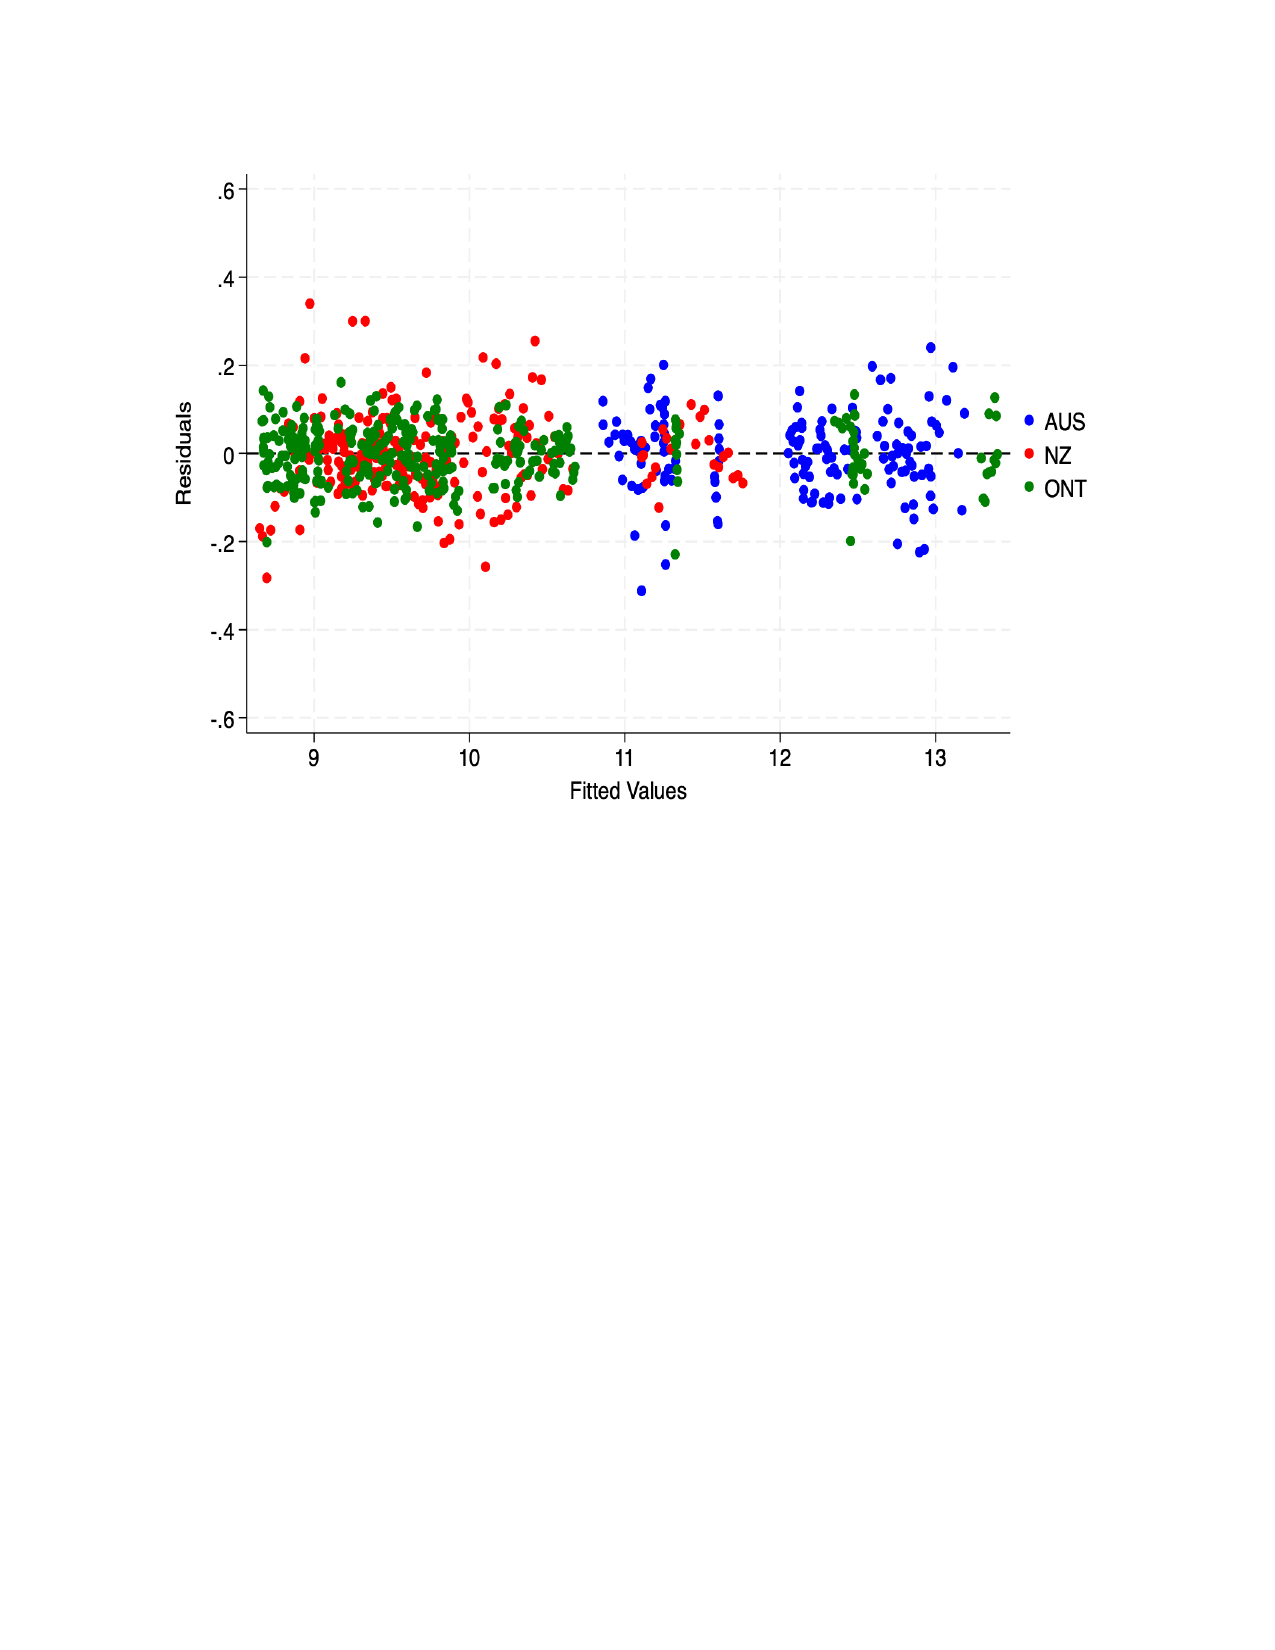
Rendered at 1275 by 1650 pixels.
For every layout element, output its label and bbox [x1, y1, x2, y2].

picture [150, 150, 1125, 833]
